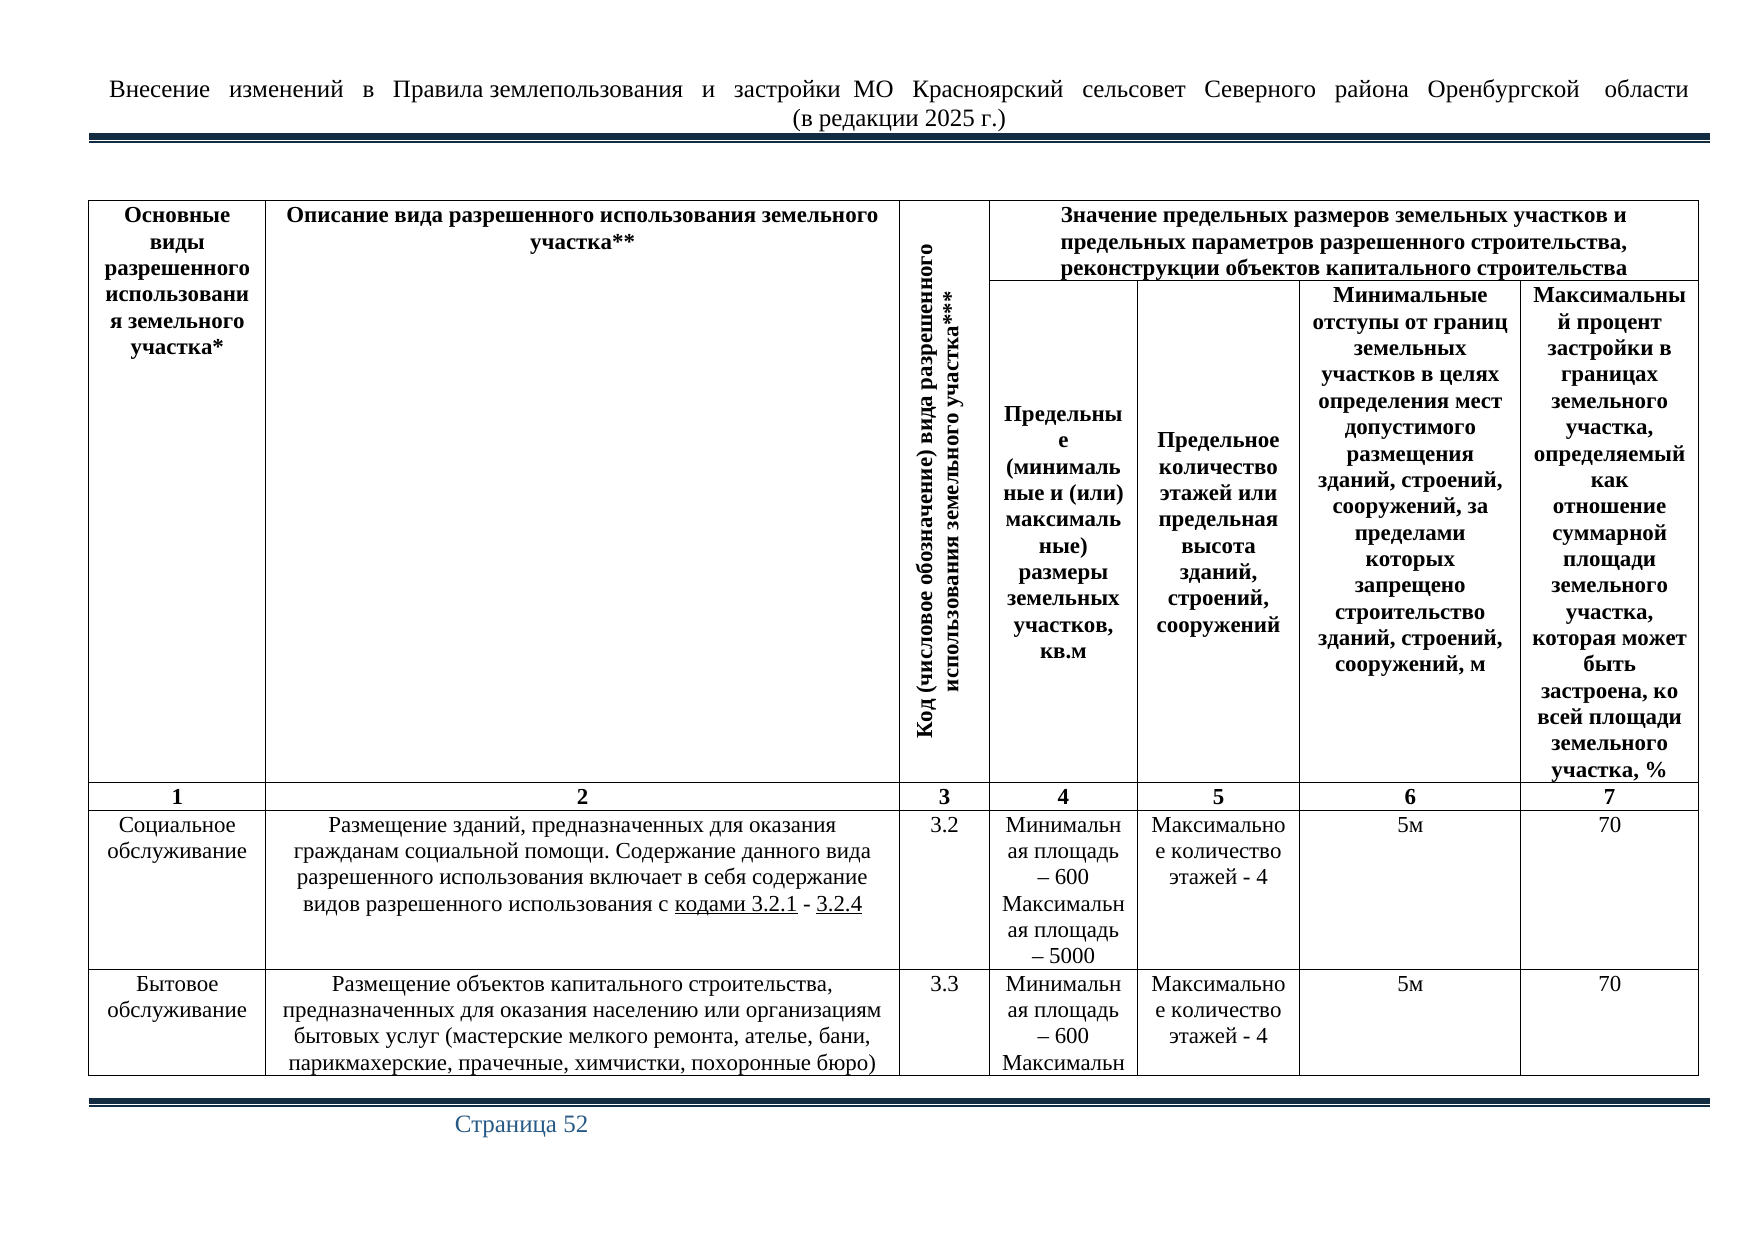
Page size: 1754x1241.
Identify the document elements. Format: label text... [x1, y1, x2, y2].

table_cell Минимальные отступы от границ земельных участков в целях определения мест допустимого размещения зданий, строений, сооружений, за пределами которых запрещено строительство зданий, строений, сооружений, м [1300, 281, 1520, 782]
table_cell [89, 970, 265, 1075]
table_cell Максимальное количество этажей - 4 [1138, 811, 1299, 969]
table_cell 1 [89, 783, 265, 809]
table_cell Минимальная площадь – 600 Максимальная площадь – 5000 [990, 811, 1137, 969]
table_cell Размещение зданий, предназначенных для оказания гражданам социальной помощи. Содержание данного вида разрешенного использования включает в себя содержание видов разрешенного использования с кодами 3.2.1 - 3.2.4 [266, 811, 899, 969]
table_cell 3.3 [900, 970, 989, 1075]
table_cell Социальное обслуживание [89, 811, 265, 969]
table_header Код (числовое обозначение) вида разрешенного использования земельного участка*** [900, 201, 989, 782]
table_cell 5м [1300, 811, 1520, 969]
table_cell 70 [1521, 811, 1698, 969]
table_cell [266, 970, 899, 1075]
table_cell 6 [1300, 783, 1520, 809]
table_cell 7 [1521, 783, 1698, 809]
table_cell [1138, 970, 1299, 1075]
table_cell 70 [1521, 970, 1698, 1075]
table_header Значение предельных размеров земельных участков и предельных параметров разрешенного строительства, реконструкции объектов капитального строительства [990, 201, 1698, 280]
table_cell Предельное количество этажей или предельная высота зданий, строений, сооружений [1138, 281, 1299, 782]
table_cell 2 [266, 783, 899, 809]
table_cell 3 [900, 783, 989, 809]
table_cell 5 [1138, 783, 1299, 809]
table_cell Предельные (минимальные и (или) максимальные) размеры земельных участков, кв.м [990, 281, 1137, 782]
table_cell 4 [990, 783, 1137, 809]
table_cell Максимальный процент застройки в границах земельного участка, определяемый как отношение суммарной площади земельного участка, которая может быть застроена, ко всей площади земельного участка, % [1521, 281, 1698, 782]
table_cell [990, 970, 1137, 1075]
table_header Основные виды разрешенного использования земельного участка* [89, 201, 265, 782]
table_cell 5м [1300, 970, 1520, 1075]
table_header Описание вида разрешенного использования земельного участка** [266, 201, 899, 782]
table_cell 3.2 [900, 811, 989, 969]
